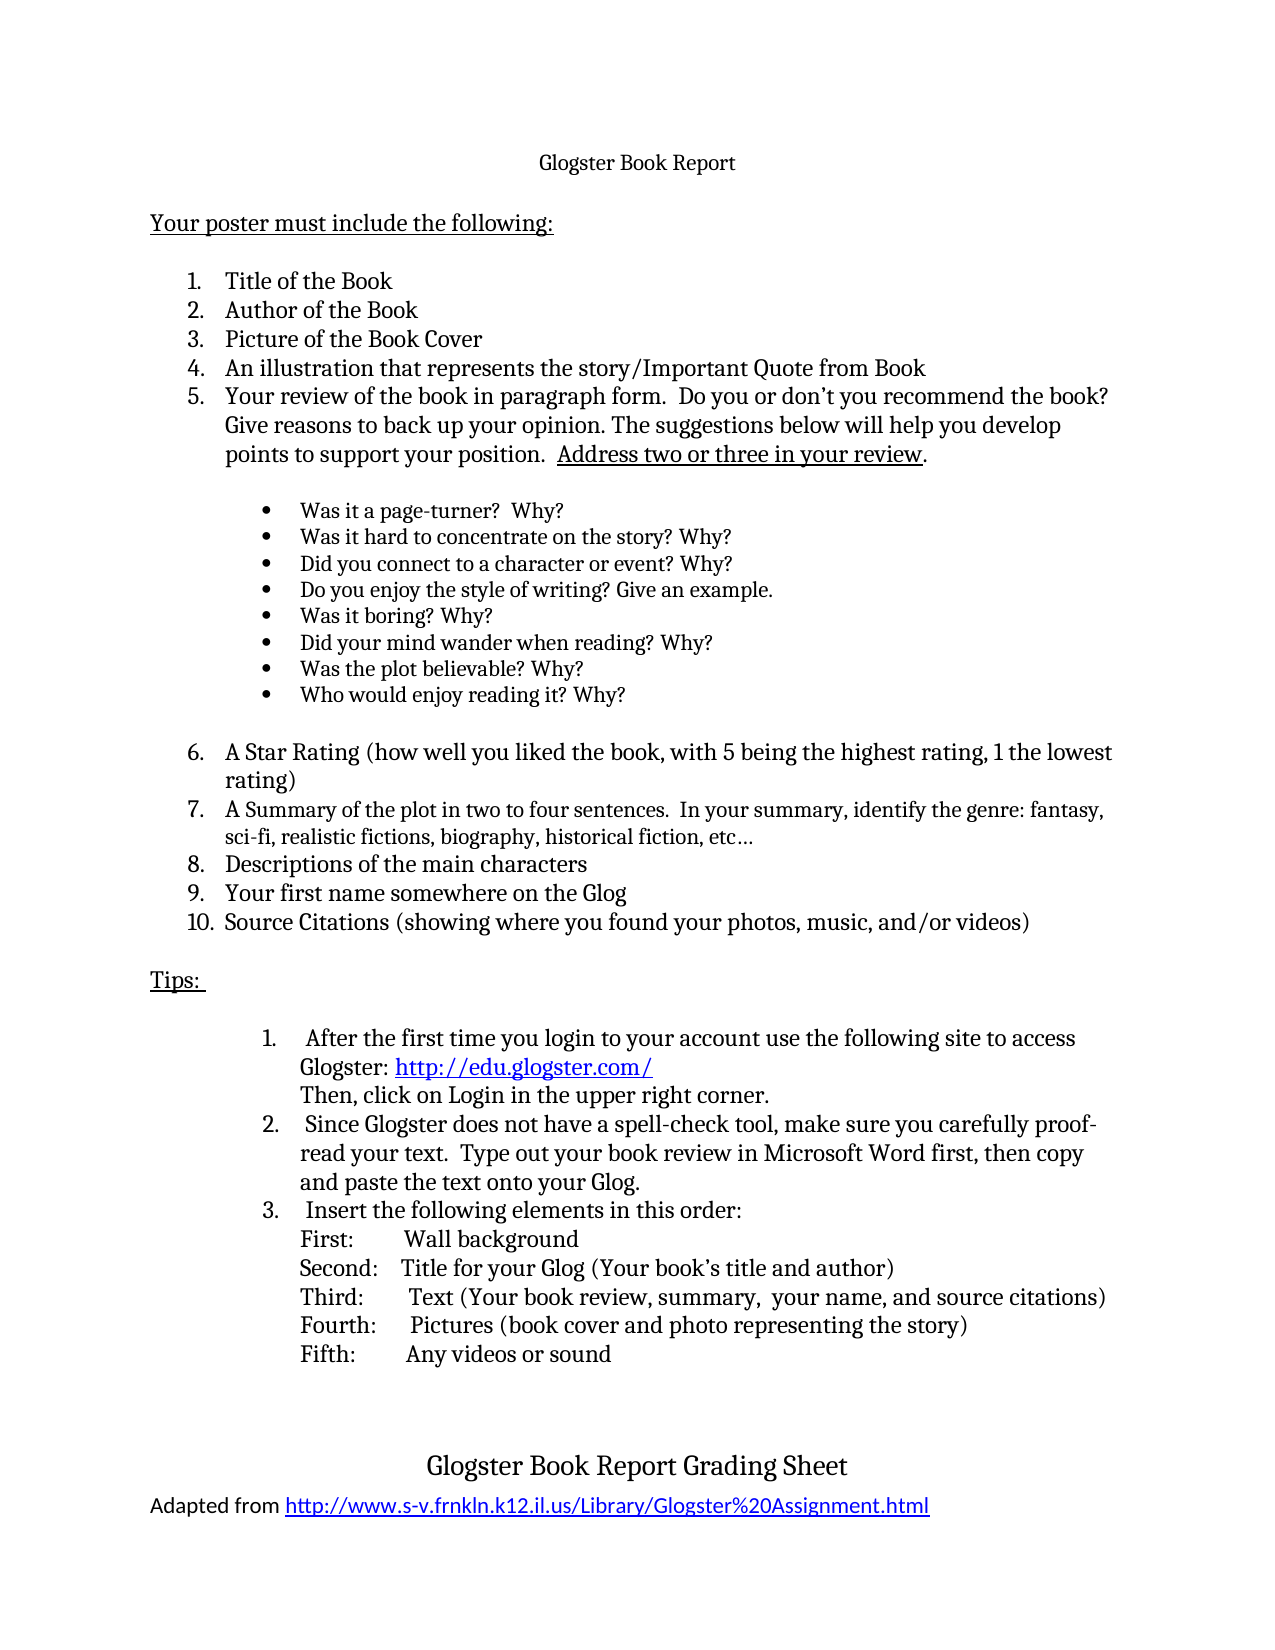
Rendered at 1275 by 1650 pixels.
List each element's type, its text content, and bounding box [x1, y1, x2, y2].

list Descriptions of the main characters [187, 850, 1125, 879]
list Since Glogster does not have a spell-check tool, make sure you carefully proof-read your text. Type out your book review in Microsoft Word first, then copy and paste the text onto your Glog. [262, 1139, 1125, 1225]
list Your first name somewhere on the Glog [187, 879, 1125, 908]
list Picture of the Book Cover [187, 325, 1125, 353]
text Glogster Book Report [150, 150, 1125, 176]
list Source Citations (showing where you found your photos, music, and/or videos) [187, 908, 1125, 937]
list A Star Rating (how well you liked the book, with 5 being the highest rating, 1 the lowest rating) [187, 738, 1125, 795]
list Was it hard to concentrate on the story? Why? [262, 524, 1125, 550]
list An illustration that represents the story/Important Quote from Book [187, 353, 1125, 382]
list Did your mind wander when reading? Why? [262, 629, 1125, 656]
list After the first time you login to your account use the following site to access Glogster: http://edu.glogster.com/ Then, click on Login in the upper right corner. [262, 1024, 1125, 1110]
list Title of the Book [187, 267, 1125, 296]
list Author of the Book [187, 296, 1125, 325]
list Was the plot believable? Why? [262, 656, 1125, 682]
list Do you enjoy the style of writing? Give an example. [262, 577, 1125, 603]
list Who would enjoy reading it? Why? [262, 682, 1125, 708]
list Did you connect to a character or event? Why? [262, 550, 1125, 577]
list Was it a page-turner? Why? [262, 498, 1125, 524]
list A Summary of the plot in two to four sentences. In your summary, identify the genre: fantasy, sci-fi, realistic fictions, biography, historical fiction, etc… [187, 795, 1125, 850]
list Insert the following elements in this order: First: Wall background Second: Title for your Glog (Your book’s title and author) Third: Text (Your book review, summary, your name, and source citations) Fourth: Pictures (book cover and photo representing the story) Fifth: Any videos or sound [262, 1254, 1125, 1427]
text Your poster must include the following: [150, 209, 1125, 238]
text Tips: [150, 966, 1125, 994]
list Was it boring? Why? [262, 603, 1125, 629]
list Your review of the book in paragraph form. Do you or don’t you recommend the book? Give reasons to back up your opinion. The suggestions below will help you develop points to support your position. Address two or three in your review. [187, 382, 1125, 468]
